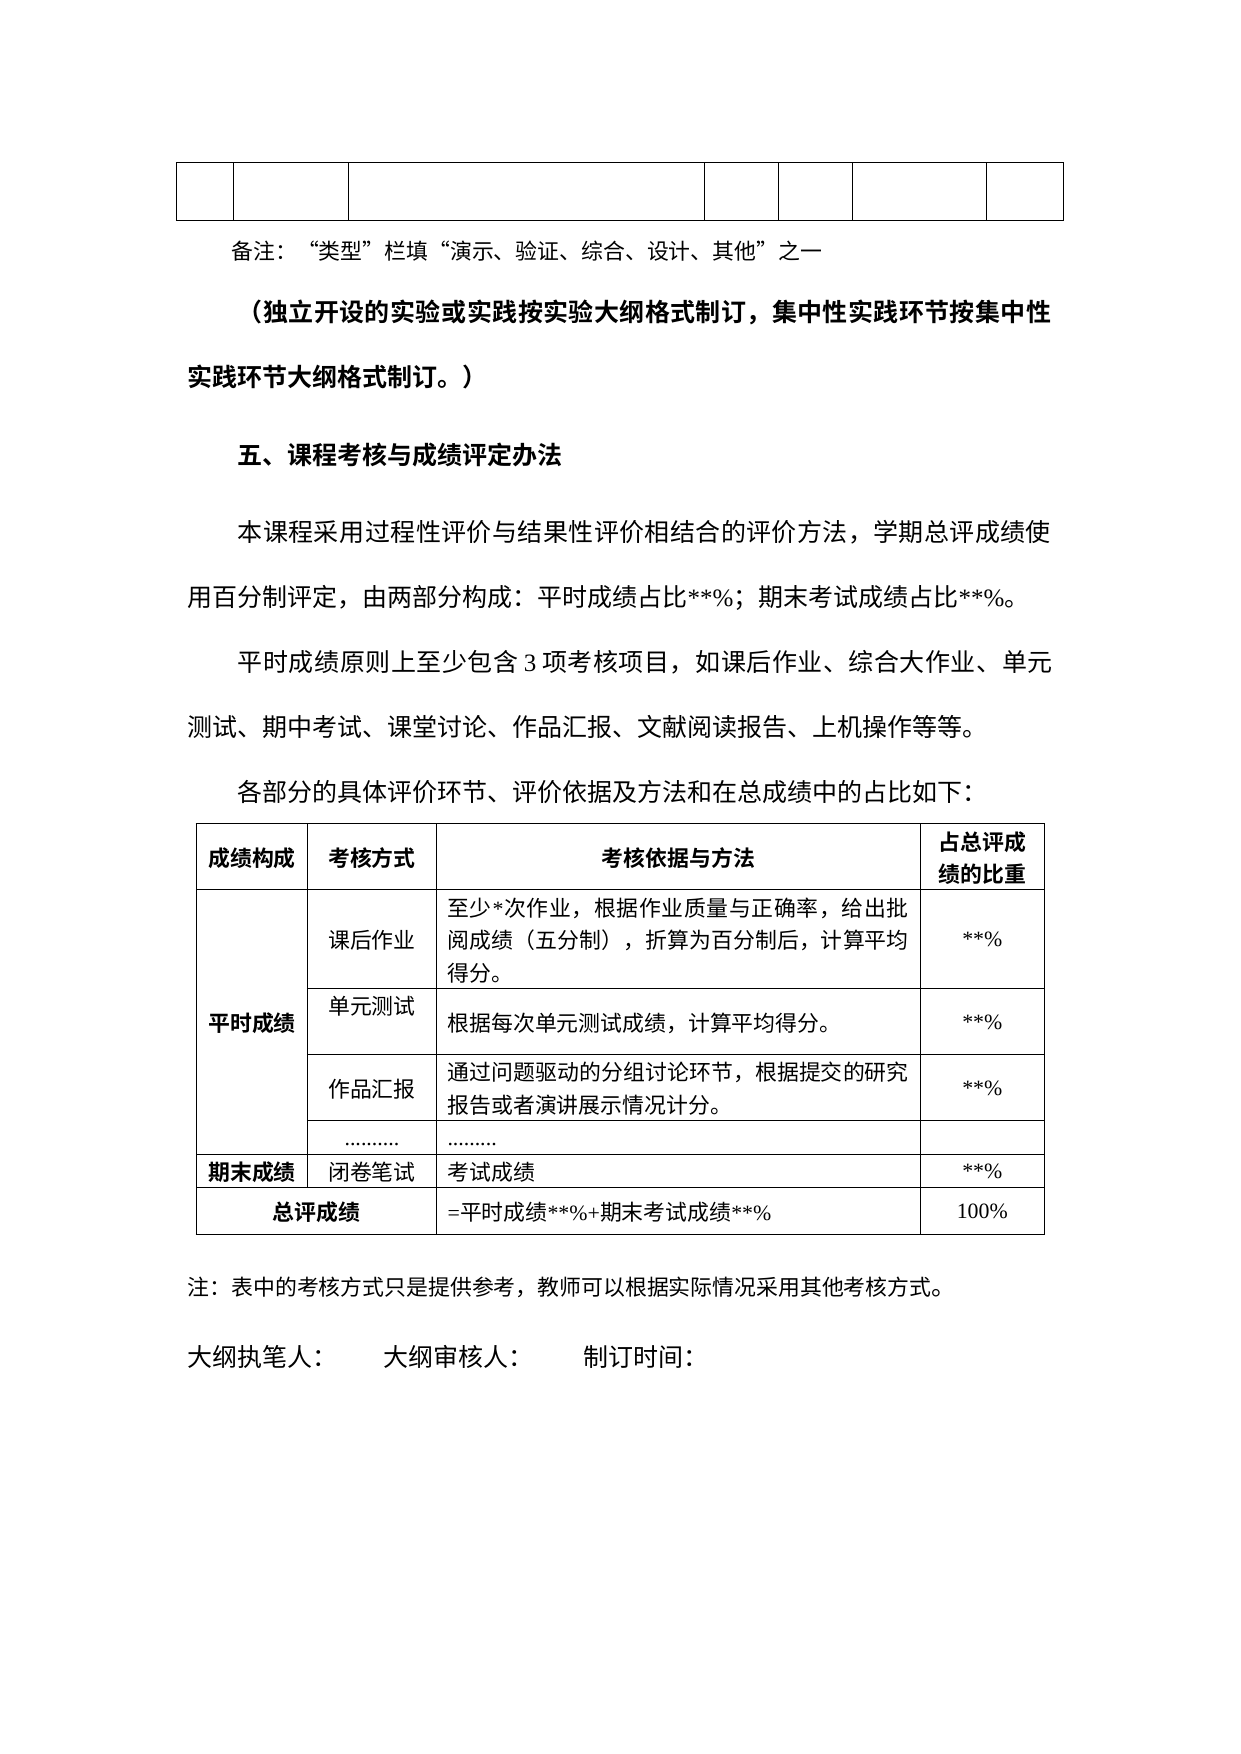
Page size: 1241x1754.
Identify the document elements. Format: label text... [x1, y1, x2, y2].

table_cell **% [921, 1055, 1044, 1120]
table_cell [921, 1121, 1044, 1153]
table_cell **% [921, 1155, 1044, 1187]
table_cell 闭卷笔试 [308, 1155, 436, 1187]
table_cell [234, 163, 348, 220]
table_cell 单元测试 [308, 989, 436, 1054]
list 五、课程考核与成绩评定办法 [187, 421, 1053, 486]
table_cell [987, 163, 1063, 220]
table_cell =平时成绩**%+期末考试成绩**% [437, 1188, 920, 1234]
table_header 占总评成绩的比重 [921, 824, 1044, 889]
table_cell 总评成绩 [197, 1188, 436, 1234]
text 平时成绩原则上至少包含3项考核项目，如课后作业、综合大作业、单元测试、期中考试、课堂讨论、作品汇报、文献阅读报告、上机操作等等。 [187, 628, 1053, 758]
text 注：表中的考核方式只是提供参考，教师可以根据实际情况采用其他考核方式。 [187, 1252, 1053, 1317]
table_header 成绩构成 [197, 824, 307, 889]
table_cell 至少*次作业，根据作业质量与正确率，给出批阅成绩（五分制），折算为百分制后，计算平均得分。 [437, 890, 920, 988]
table_cell **% [921, 890, 1044, 988]
text 各部分的具体评价环节、评价依据及方法和在总成绩中的占比如下： [187, 758, 1053, 823]
table_cell 考试成绩 [437, 1155, 920, 1187]
text （独立开设的实验或实践按实验大纲格式制订，集中性实践环节按集中性实践环节大纲格式制订。） [187, 278, 1053, 408]
text 大纲执笔人： 大纲审核人： 制订时间： [187, 1333, 1053, 1374]
table_cell 期末成绩 [197, 1155, 307, 1187]
table_cell 100% [921, 1188, 1044, 1234]
table_cell [705, 163, 778, 220]
table_cell [177, 163, 233, 220]
text 本课程采用过程性评价与结果性评价相结合的评价方法，学期总评成绩使用百分制评定，由两部分构成：平时成绩占比**%；期末考试成绩占比**%。 [187, 498, 1053, 628]
table_cell 课后作业 [308, 890, 436, 988]
table_cell **% [921, 989, 1044, 1054]
text 备注：“类型”栏填“演示、验证、综合、设计、其他”之一 [187, 233, 1053, 266]
table_cell 根据每次单元测试成绩，计算平均得分。 [437, 989, 920, 1054]
table_cell .......... [308, 1121, 436, 1153]
table_cell [779, 163, 852, 220]
table_cell 作品汇报 [308, 1055, 436, 1120]
table_cell [349, 163, 704, 220]
table_header 考核依据与方法 [437, 824, 920, 889]
table_cell ......... [437, 1121, 920, 1153]
table_header 考核方式 [308, 824, 436, 889]
table_cell 通过问题驱动的分组讨论环节，根据提交的研究报告或者演讲展示情况计分。 [437, 1055, 920, 1120]
table_cell 平时成绩 [197, 890, 307, 1153]
table_cell [853, 163, 986, 220]
